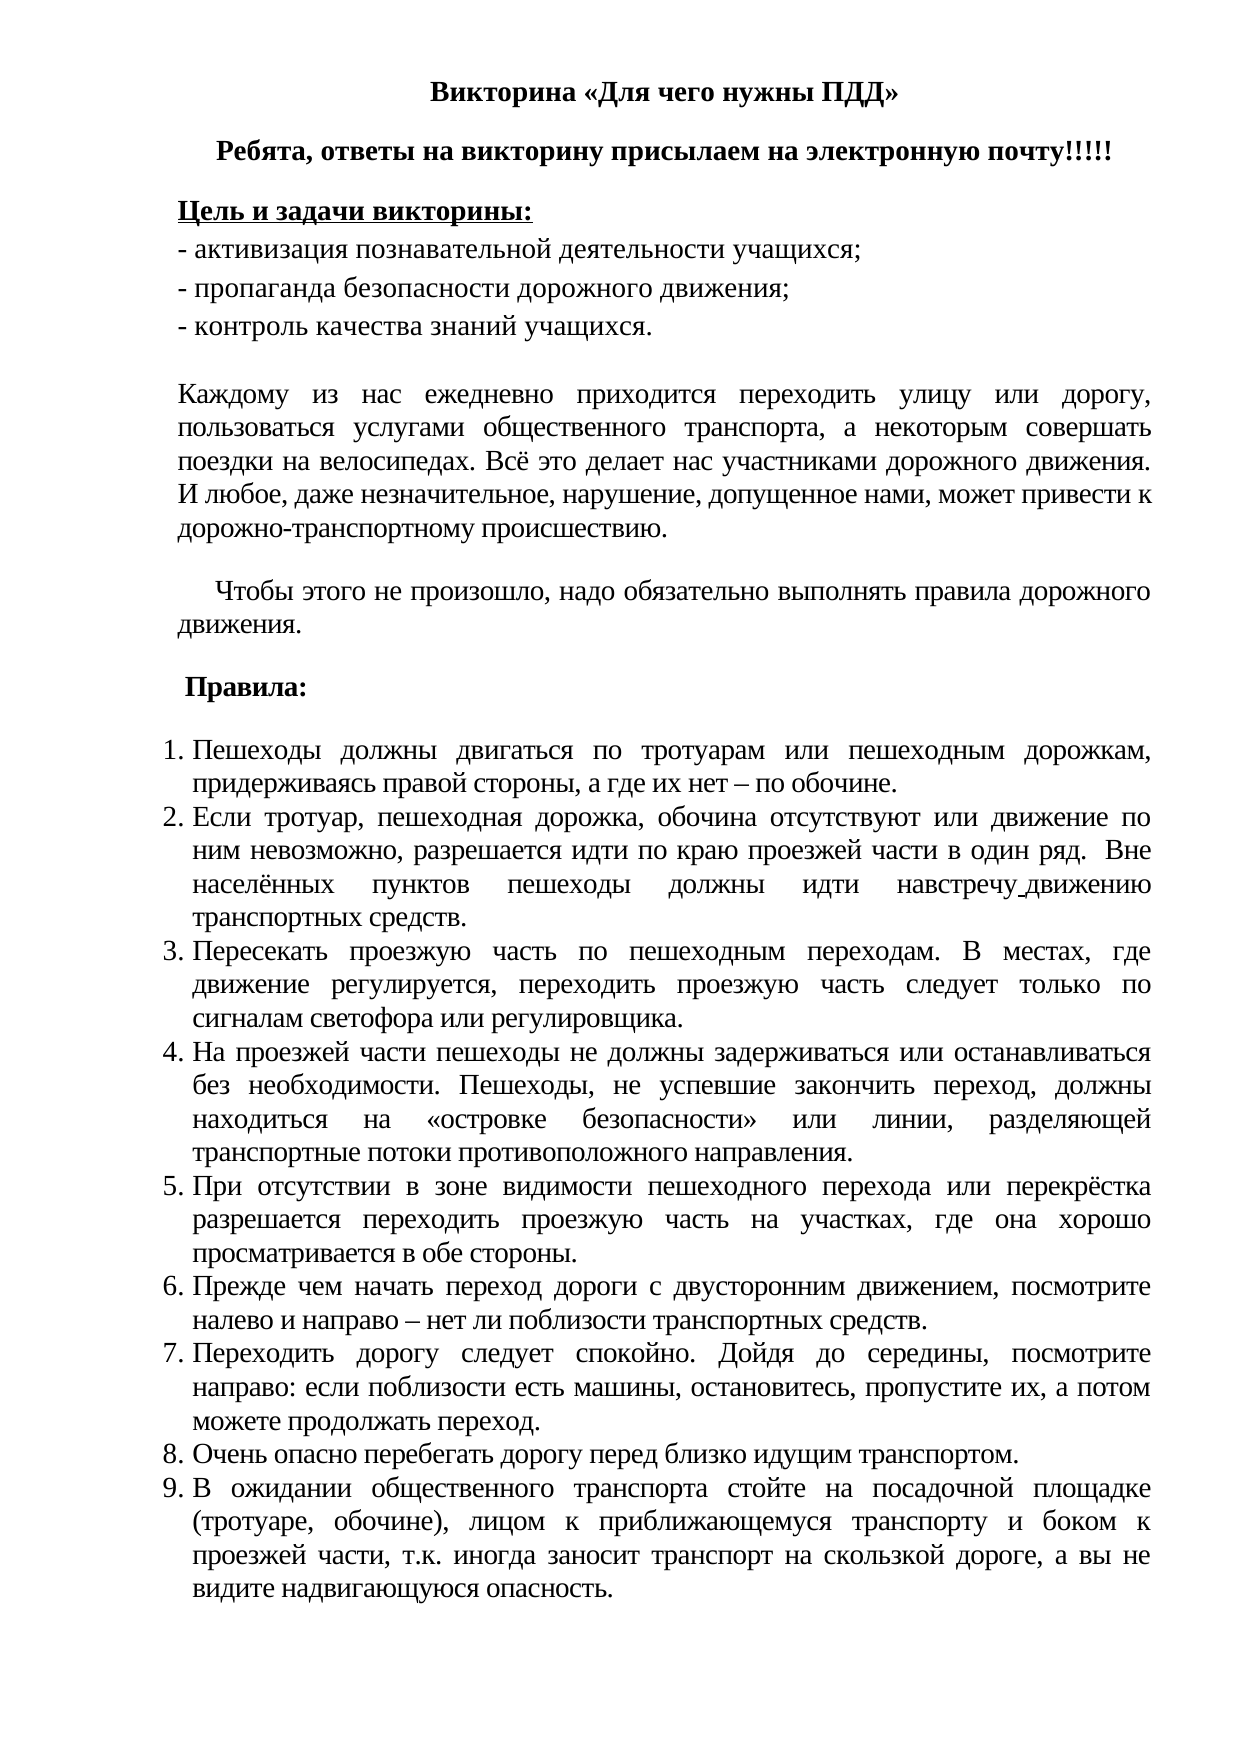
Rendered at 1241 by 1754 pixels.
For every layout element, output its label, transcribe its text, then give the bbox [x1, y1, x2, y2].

text Ребята, ответы на викторину присылаем на электронную почту!!!!! [177, 133, 1152, 167]
text Каждому из нас ежедневно приходится переходить улицу или дорогу, пользоваться услугами общественного транспорта, а некоторым совершать поездки на велосипедах. Всё это делает нас участниками дорожного движения. И любое, даже незначительное, нарушение, допущенное нами, может привести к дорожно-транспортному происшествию. [177, 376, 1152, 544]
list Пересекать проезжую часть по пешеходным переходам. В местах, где движение регулируется, переходить проезжую часть следует только по сигналам светофора или регулировщика. [162, 933, 1152, 1034]
list Если тротуар, пешеходная дорожка, обочина отсутствуют или движение по ним невозможно, разрешается идти по краю проезжей части в один ряд. Вне населённых пунктов пешеходы должны идти навстречу движению транспортных средств. [162, 799, 1152, 933]
text Чтобы этого не произошло, надо обязательно выполнять правила дорожного движения. [177, 573, 1152, 640]
text Викторина «Для чего нужны ПДД» [177, 74, 1152, 107]
list Прежде чем начать переход дороги с двусторонним движением, посмотрите налево и направо – нет ли поблизости транспортных средств. [162, 1268, 1152, 1336]
list При отсутствии в зоне видимости пешеходного перехода или перекрёстка разрешается переходить проезжую часть на участках, где она хорошо просматривается в обе стороны. [162, 1168, 1152, 1268]
list В ожидании общественного транспорта стойте на посадочной площадке (тротуаре, обочине), лицом к приближающемуся транспорту и боком к проезжей части, т.к. иногда заносит транспорт на скользкой дороге, а вы не видите надвигающуюся опасность. [162, 1470, 1152, 1604]
list Пешеходы должны двигаться по тротуарам или пешеходным дорожкам, придерживаясь правой стороны, а где их нет – по обочине. [162, 732, 1152, 799]
text Цель и задачи викторины: - активизация познавательной деятельности учащихся; - пропаганда безопасности дорожного движения; - контроль качества знаний учащихся. [177, 193, 1152, 342]
text Правила: [177, 669, 1152, 703]
list Очень опасно перебегать дорогу перед близко идущим транспортом. [162, 1436, 1152, 1470]
list На проезжей части пешеходы не должны задерживаться или останавливаться без необходимости. Пешеходы, не успевшие закончить переход, должны находиться на «островке безопасности» или линии, разделяющей транспортные потоки противоположного направления. [162, 1034, 1152, 1168]
list Переходить дорогу следует спокойно. Дойдя до середины, посмотрите направо: если поблизости есть машины, остановитесь, пропустите их, а потом можете продолжать переход. [162, 1336, 1152, 1436]
